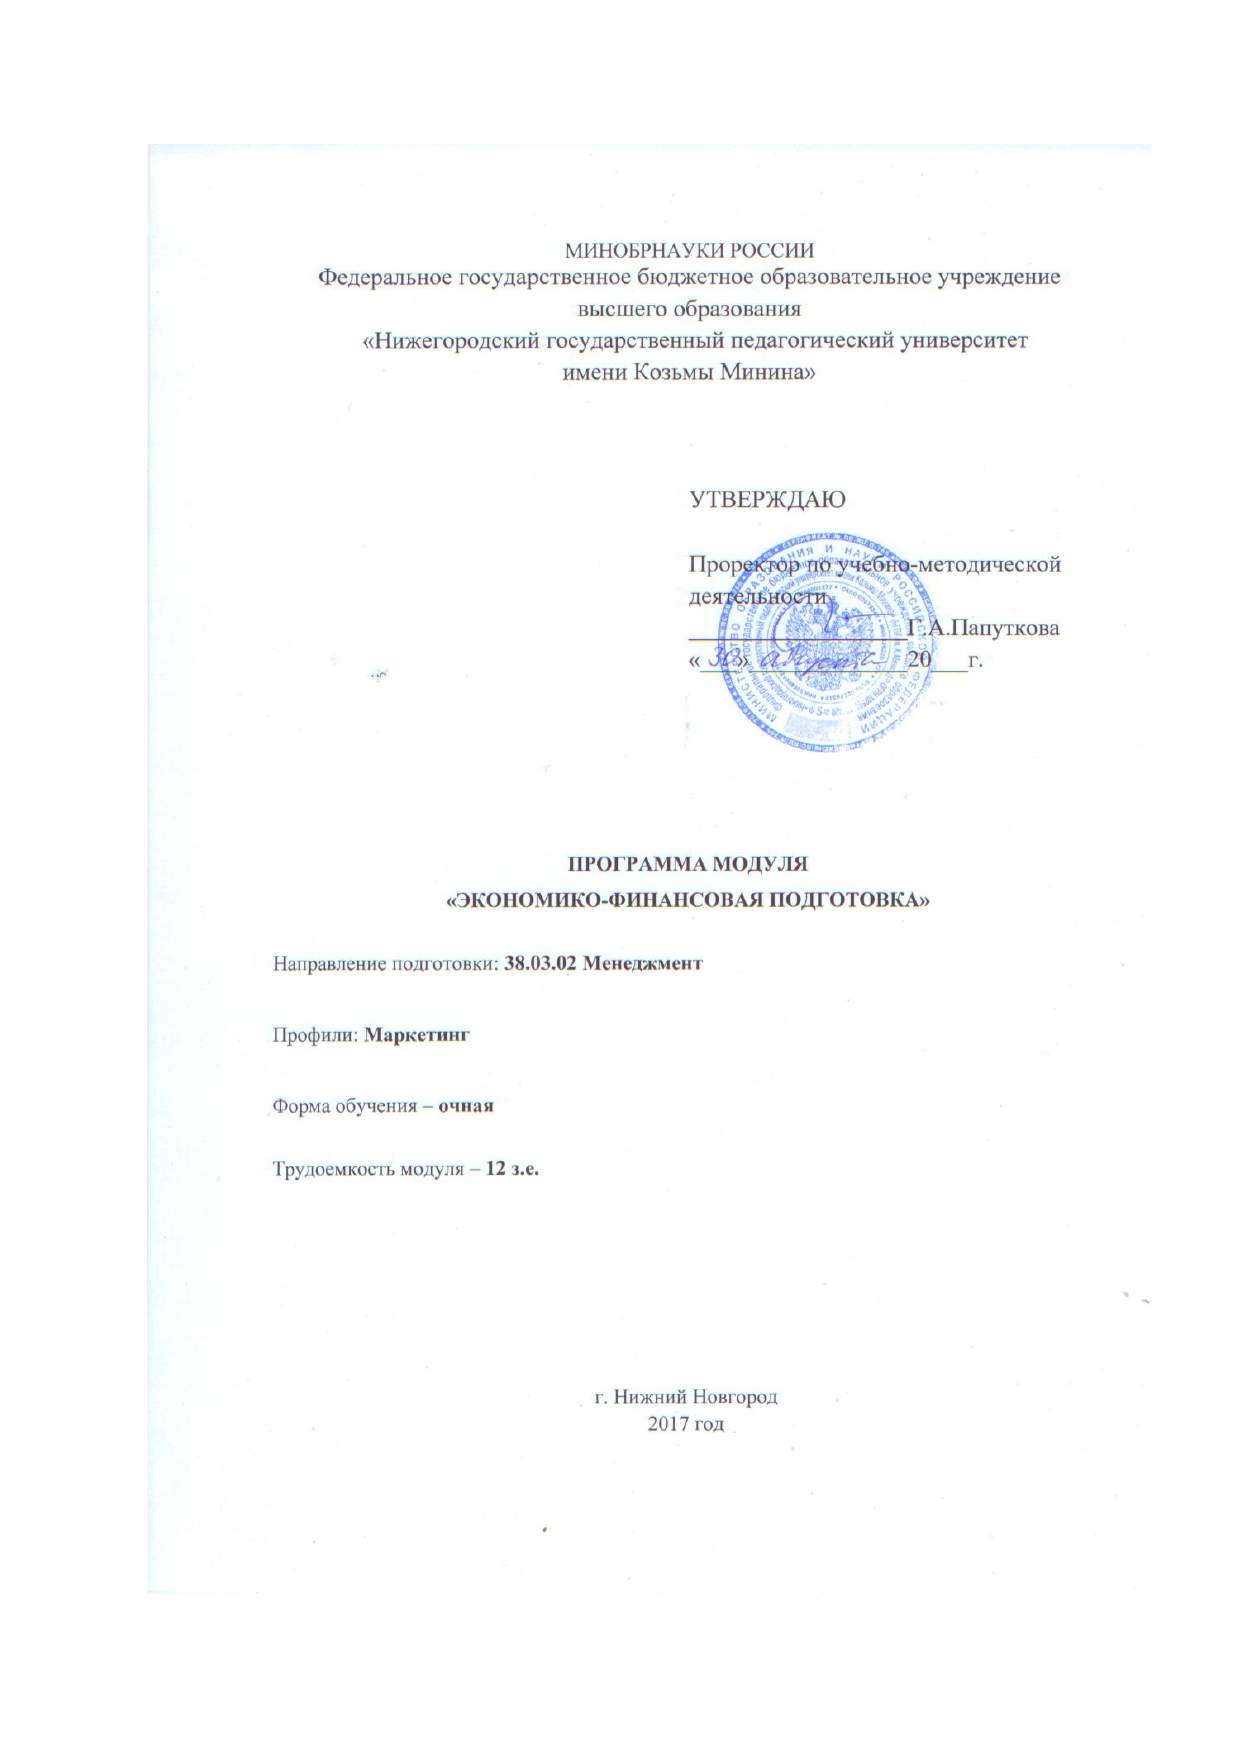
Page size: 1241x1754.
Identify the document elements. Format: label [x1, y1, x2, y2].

picture [147, 144, 1152, 1594]
